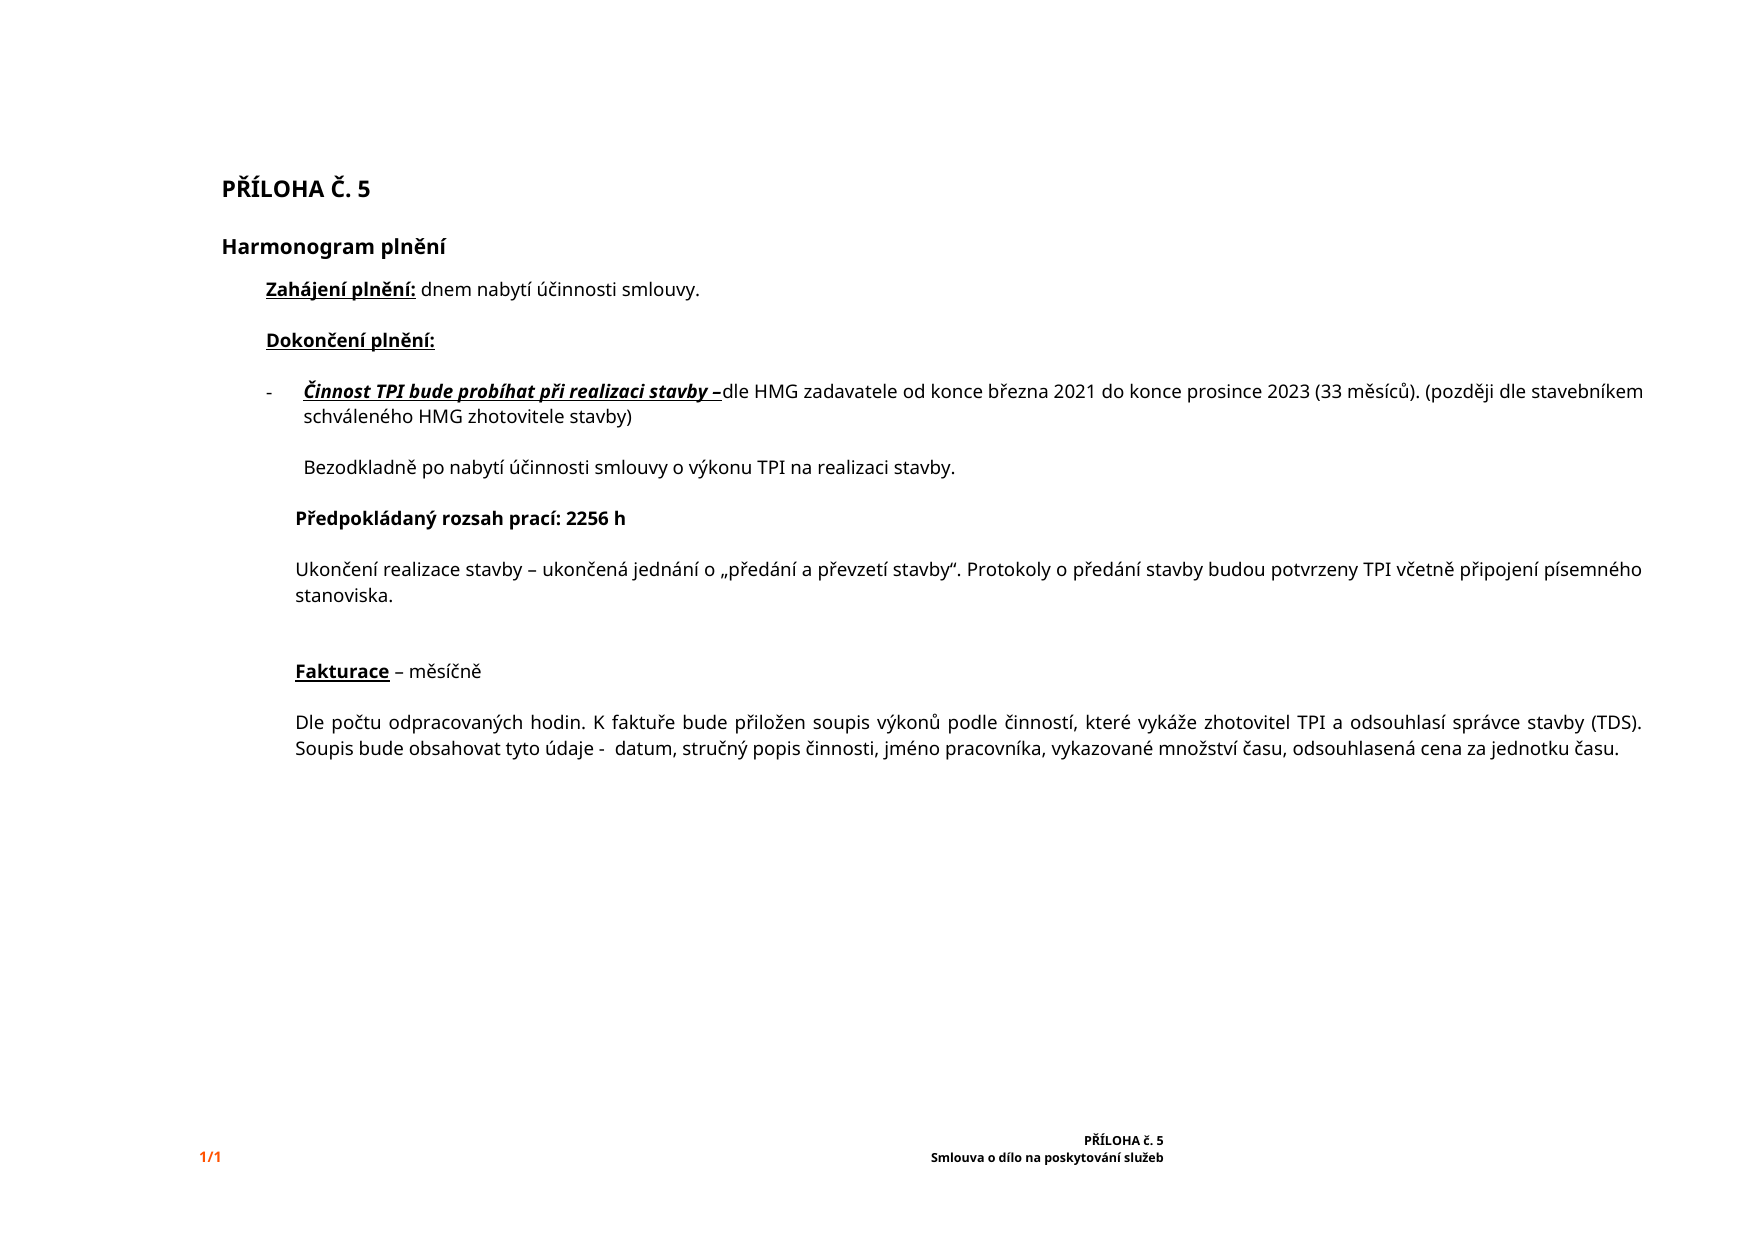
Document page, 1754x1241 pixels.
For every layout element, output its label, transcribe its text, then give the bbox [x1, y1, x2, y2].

text Bezodkladně po nabytí účinnosti smlouvy o výkonu TPI na realizaci stavby. [303, 454, 1645, 480]
text Příloha č. 5 [221, 173, 1645, 204]
text Harmonogram plnění [221, 232, 1645, 261]
text Zahájení plnění: dnem nabytí účinnosti smlouvy. [266, 276, 1645, 301]
text Fakturace – měsíčně [221, 659, 1645, 684]
list Činnost TPI bude probíhat při realizaci stavby –dle HMG zadavatele od konce března 2021 do konce prosince 2023 (33 měsíců). (později dle stavebníkem schváleného HMG zhotovitele stavby) [266, 378, 1645, 429]
text Ukončení realizace stavby – ukončená jednání o „předání a převzetí stavby“. Protokoly o předání stavby budou potvrzeny TPI včetně připojení písemného stanoviska. [295, 557, 1645, 608]
text Předpokládaný rozsah prací: 2256 h [223, 506, 1645, 531]
text Dokončení plnění: [266, 327, 1645, 352]
text Dle počtu odpracovaných hodin. K faktuře bude přiložen soupis výkonů podle činností, které vykáže zhotovitel TPI a odsouhlasí správce stavby (TDS). Soupis bude obsahovat tyto údaje - datum, stručný popis činnosti, jméno pracovníka, vykazované množství času, odsouhlasená cena za jednotku času. [295, 710, 1645, 761]
